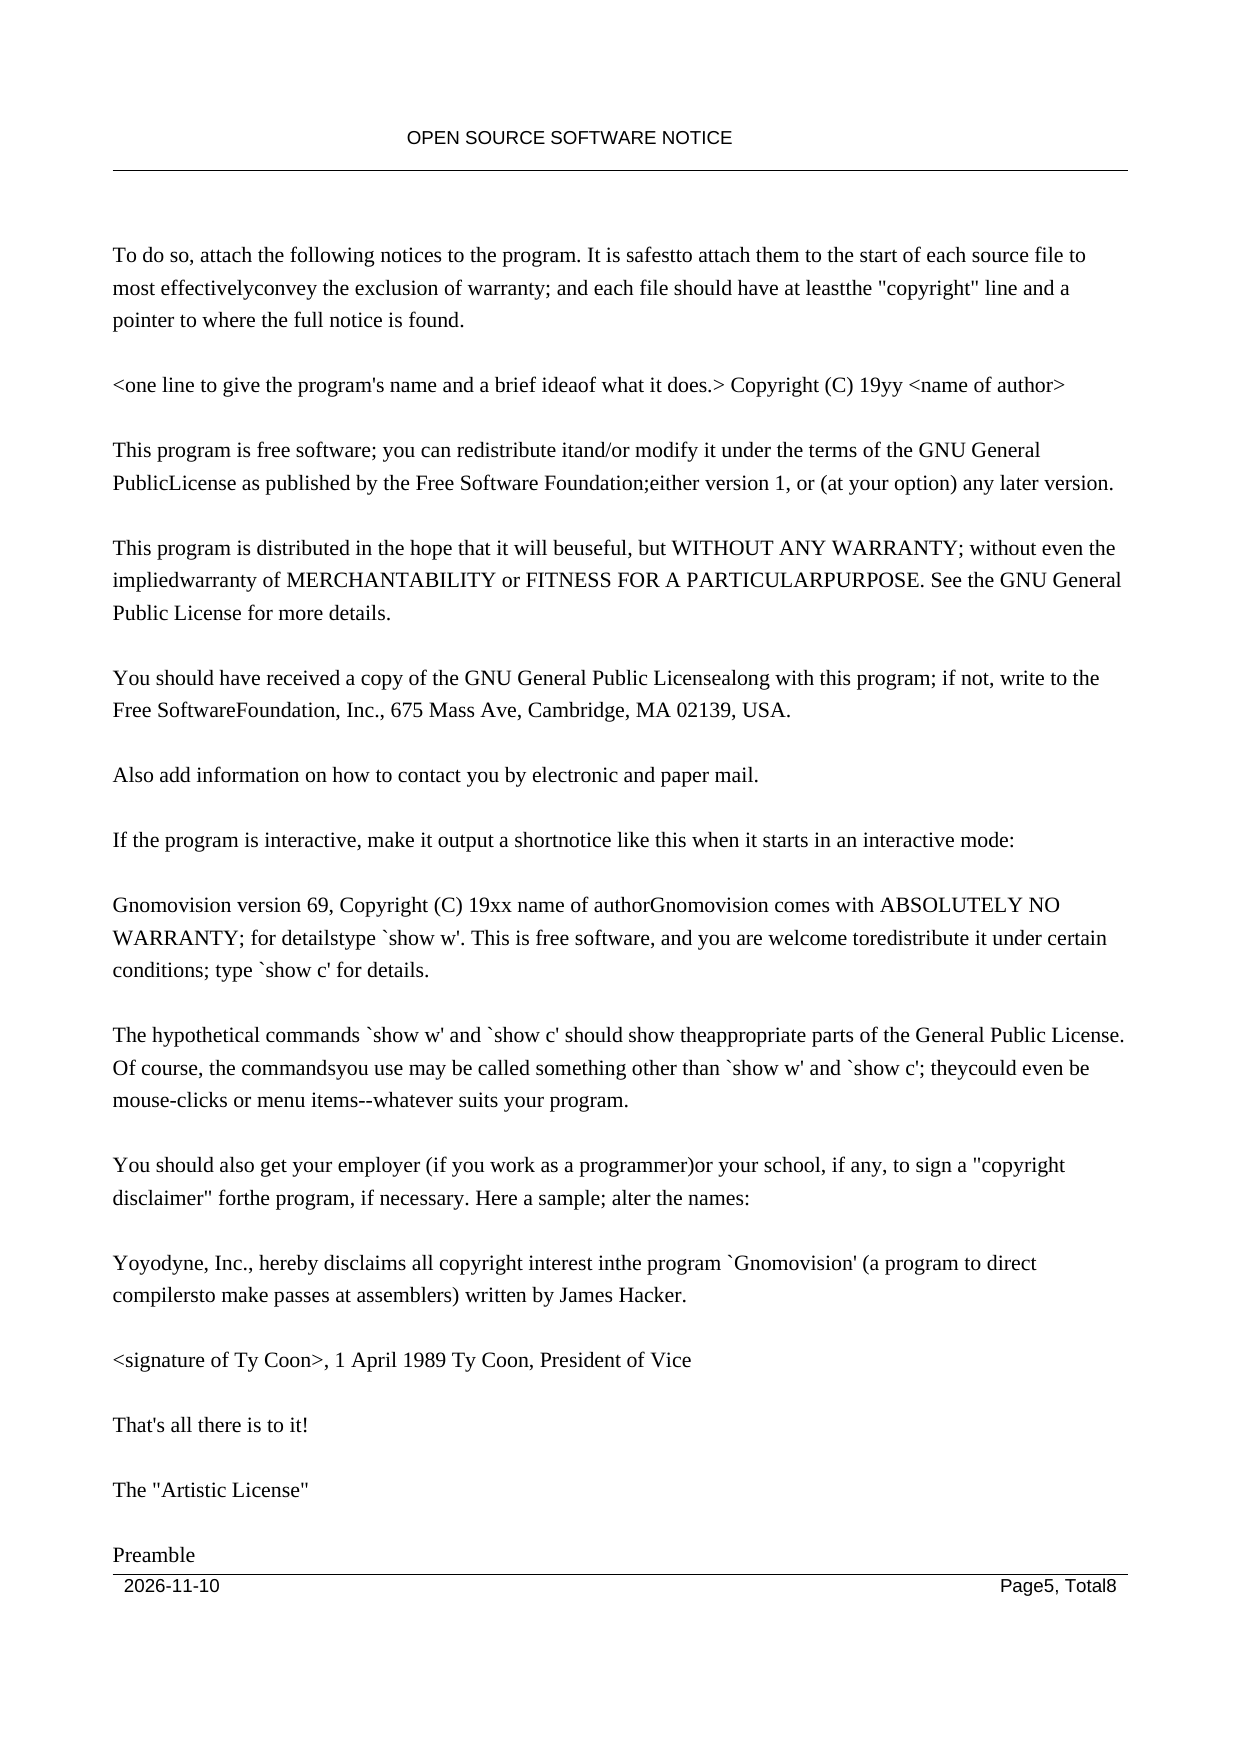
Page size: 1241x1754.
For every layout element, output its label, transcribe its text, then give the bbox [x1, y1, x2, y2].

text This program is free software; you can redistribute itand/or modify it under the terms of the GNU General PublicLicense as published by the Free Software Foundation;either version 1, or (at your option) any later version. [112, 434, 1128, 499]
text If the program is interactive, make it output a shortnotice like this when it starts in an interactive mode: [112, 824, 1128, 856]
text <one line to give the program's name and a brief ideaof what it does.> Copyright (C) 19yy <name of author> [112, 369, 1128, 401]
text You should also get your employer (if you work as a programmer)or your school, if any, to sign a "copyright disclaimer" forthe program, if necessary. Here a sample; alter the names: [112, 1149, 1128, 1214]
text The "Artistic License" [112, 1441, 1128, 1506]
text The hypothetical commands `show w' and `show c' should show theappropriate parts of the General Public License. Of course, the commandsyou use may be called something other than `show w' and `show c'; theycould even be mouse-clicks or menu items--whatever suits your program. [112, 1019, 1128, 1116]
text Yoyodyne, Inc., hereby disclaims all copyright interest inthe program `Gnomovision' (a program to direct compilersto make passes at assemblers) written by James Hacker. [112, 1246, 1128, 1311]
text That's all there is to it! [112, 1409, 1128, 1441]
text Also add information on how to contact you by electronic and paper mail. [112, 759, 1128, 791]
text <signature of Ty Coon>, 1 April 1989 Ty Coon, President of Vice [112, 1344, 1128, 1376]
text Gnomovision version 69, Copyright (C) 19xx name of authorGnomovision comes with ABSOLUTELY NO WARRANTY; for detailstype `show w'. This is free software, and you are welcome toredistribute it under certain conditions; type `show c' for details. [112, 889, 1128, 986]
text This program is distributed in the hope that it will beuseful, but WITHOUT ANY WARRANTY; without even the impliedwarranty of MERCHANTABILITY or FITNESS FOR A PARTICULARPURPOSE. See the GNU General Public License for more details. [112, 531, 1128, 629]
text To do so, attach the following notices to the program. It is safestto attach them to the start of each source file to most effectivelyconvey the exclusion of warranty; and each file should have at leastthe "copyright" line and a pointer to where the full notice is found. [112, 239, 1128, 336]
text Preamble [112, 1539, 1128, 1571]
text You should have received a copy of the GNU General Public Licensealong with this program; if not, write to the Free SoftwareFoundation, Inc., 675 Mass Ave, Cambridge, MA 02139, USA. [112, 661, 1128, 726]
